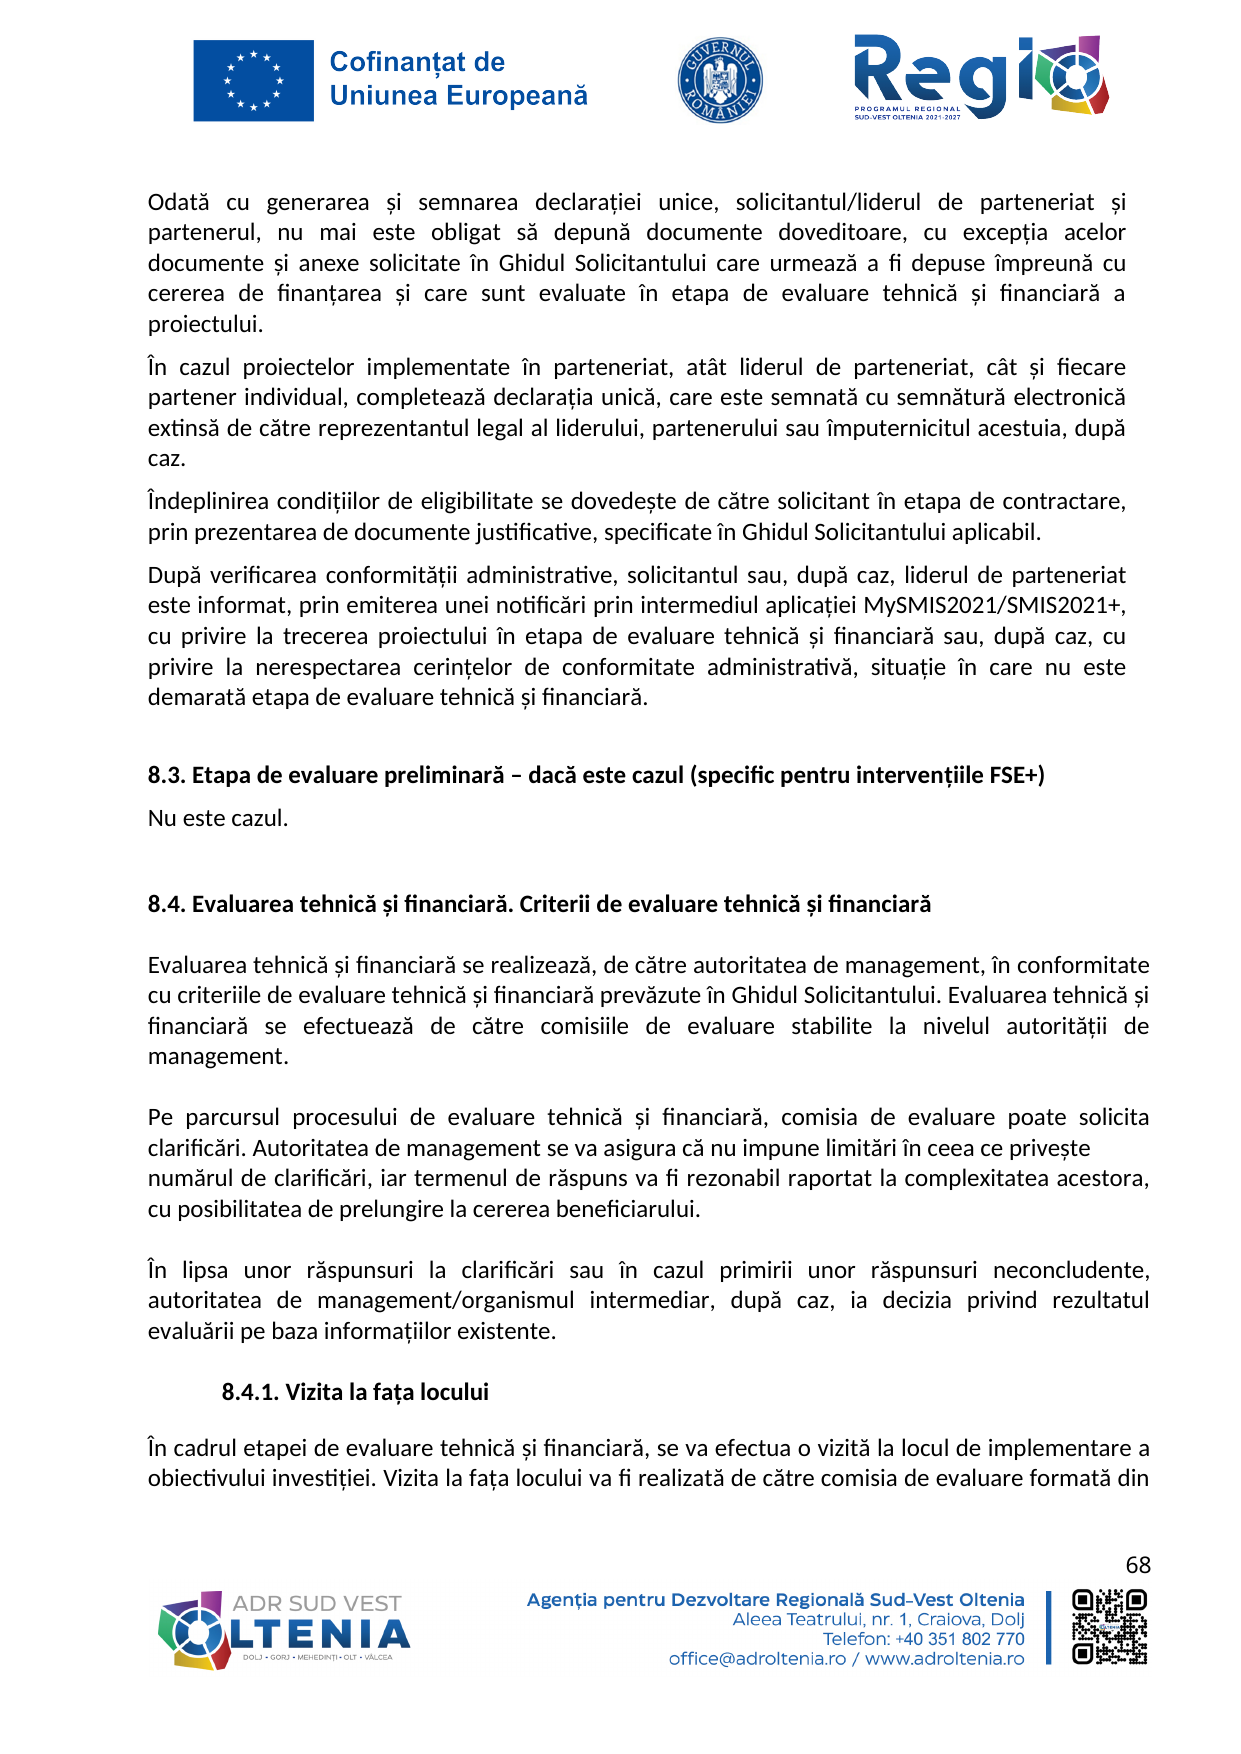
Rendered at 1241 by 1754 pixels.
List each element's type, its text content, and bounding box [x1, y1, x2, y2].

text Nu este cazul. [148, 802, 1128, 832]
text În cazul proiectelor implementate în parteneriat, atât liderul de parteneriat, cât și fiecare partener individual, completează declarația unică, care este semnată cu semnătură electronică extinsă de către reprezentantul legal al liderului, partenerului sau împuternicitul acestuia, după caz. [148, 351, 1128, 473]
picture [148, 1579, 1152, 1677]
text Îndeplinirea condițiilor de eligibilitate se dovedește de către solicitant în etapa de contractare, prin prezentarea de documente justificative, specificate în Ghidul Solicitantului aplicabil. [148, 486, 1128, 547]
picture [674, 35, 768, 125]
text Evaluarea tehnică și financiară se realizează, de către autoritatea de management, în conformitate cu criteriile de evaluare tehnică și financiară prevăzute în Ghidul Solicitantului. Evaluarea tehnică și financiară se efectuează de către comisiile de evaluare stabilite la nivelul autorității de management. [148, 949, 1152, 1071]
picture [852, 33, 1111, 123]
text 8.4.1. Vizita la fața locului [148, 1376, 1152, 1407]
text numărul de clarificări, iar termenul de răspuns va fi rezonabil raportat la complexitatea acestora, cu posibilitatea de prelungire la cererea beneficiarului. [148, 1163, 1152, 1224]
picture [188, 35, 590, 125]
text După verificarea conformității administrative, solicitantul sau, după caz, liderul de parteneriat este informat, prin emiterea unei notificări prin intermediul aplicației MySMIS2021/SMIS2021+, cu privire la trecerea proiectului în etapa de evaluare tehnică și financiară sau, după caz, cu privire la nerespectarea cerințelor de conformitate administrativă, situație în care nu este demarată etapa de evaluare tehnică și financiară. [148, 559, 1128, 712]
text Odată cu generarea și semnarea declarației unice, solicitantul/liderul de parteneriat și partenerul, nu mai este obligat să depună documente doveditoare, cu excepția acelor documente și anexe solicitate în Ghidul Solicitantului care urmează a fi depuse împreună cu cererea de finanțarea și care sunt evaluate în etapa de evaluare tehnică și financiară a proiectului. [148, 186, 1128, 338]
text 8.4. Evaluarea tehnică și financiară. Criterii de evaluare tehnică și financiară [148, 888, 1152, 918]
text 8.3. Etapa de evaluare preliminară – dacă este cazul (specific pentru intervențiile FSE+) [148, 759, 1152, 789]
text În lipsa unor răspunsuri la clarificări sau în cazul primirii unor răspunsuri neconcludente, autoritatea de management/organismul intermediar, după caz, ia decizia privind rezultatul evaluării pe baza informațiilor existente. [148, 1254, 1152, 1346]
text Pe parcursul procesului de evaluare tehnică și financiară, comisia de evaluare poate solicita clarificări. Autoritatea de management se va asigura că nu impune limitări în ceea ce privește [148, 1102, 1152, 1163]
